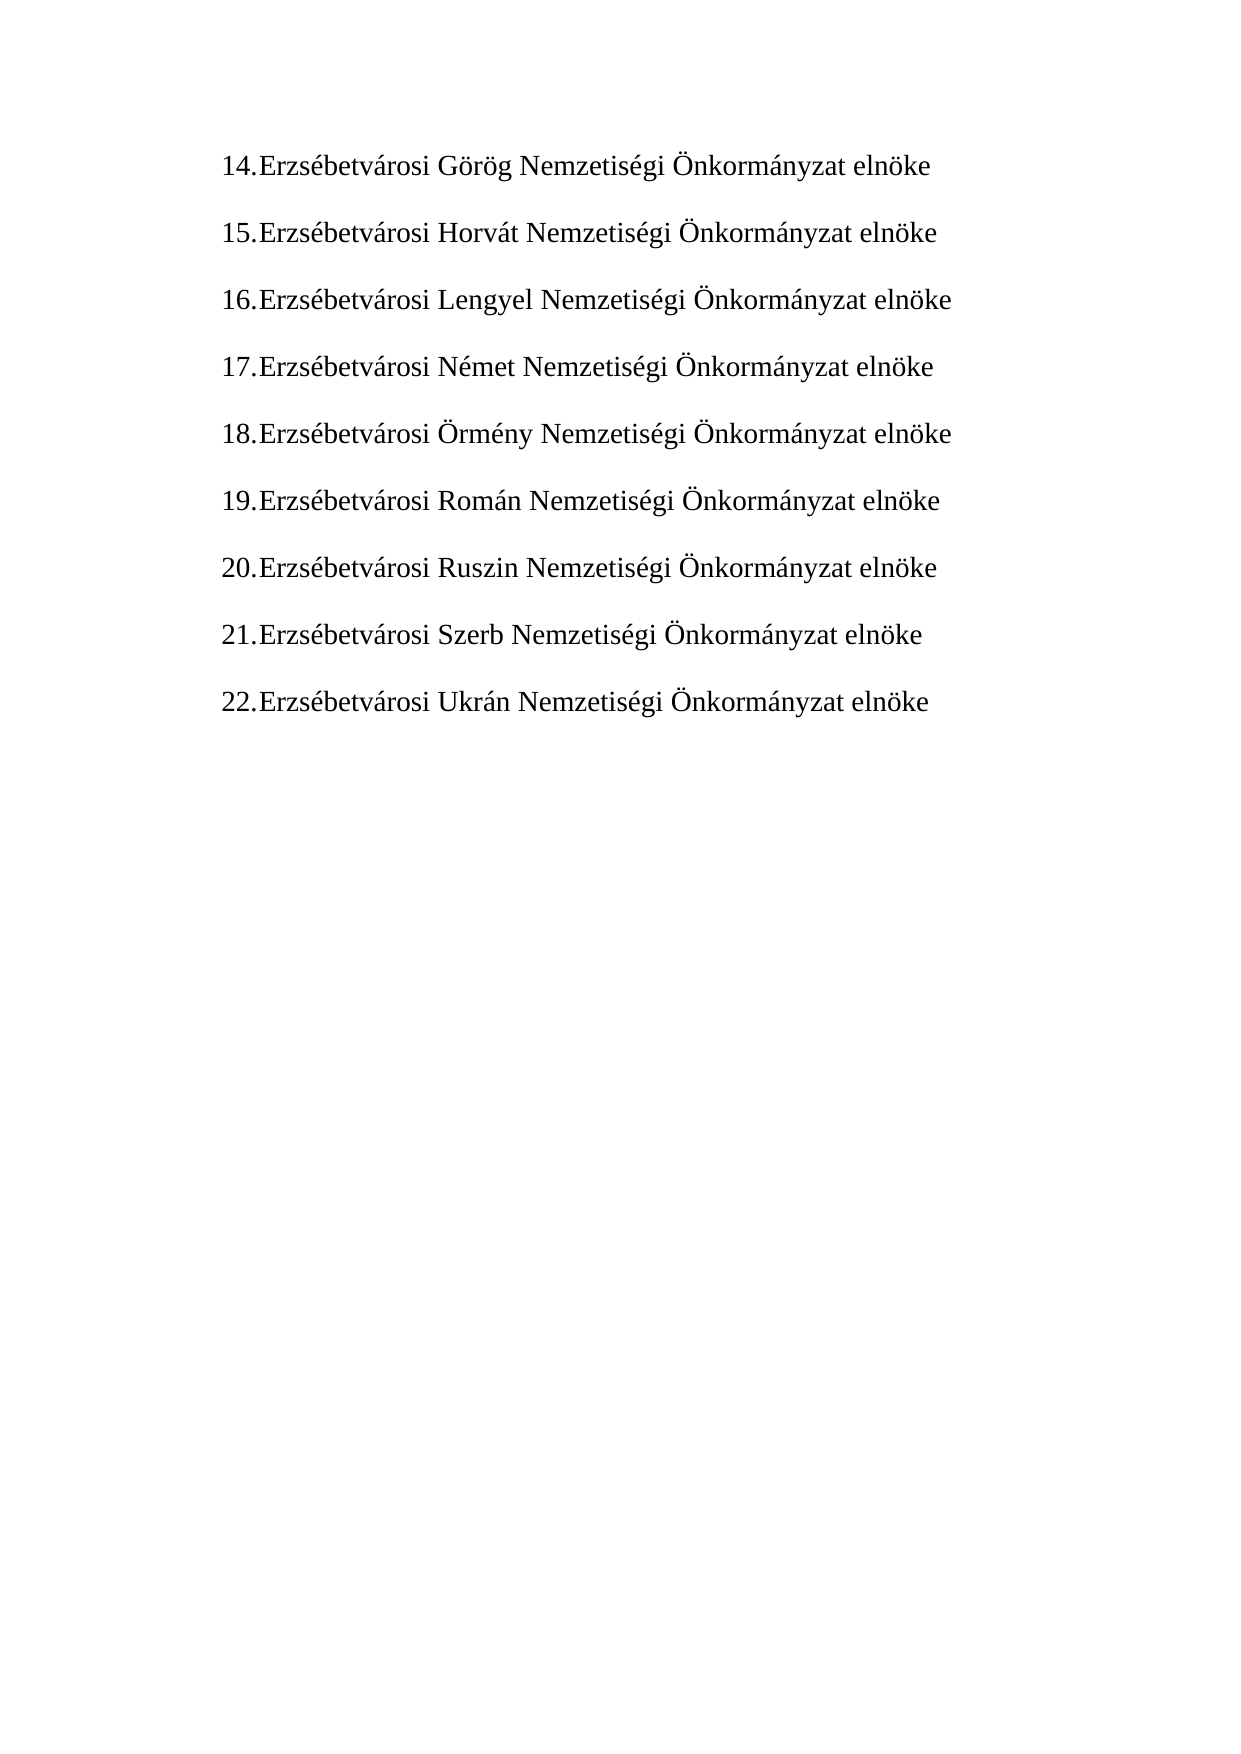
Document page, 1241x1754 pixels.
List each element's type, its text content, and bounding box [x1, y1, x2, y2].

list Erzsébetvárosi Szerb Nemzetiségi Önkormányzat elnöke [221, 617, 1093, 651]
list Erzsébetvárosi Német Nemzetiségi Önkormányzat elnöke [221, 349, 1093, 382]
list Erzsébetvárosi Horvát Nemzetiségi Önkormányzat elnöke [221, 215, 1093, 248]
list Erzsébetvárosi Örmény Nemzetiségi Önkormányzat elnöke [221, 416, 1093, 449]
list Erzsébetvárosi Ruszin Nemzetiségi Önkormányzat elnöke [221, 550, 1093, 584]
list Erzsébetvárosi Lengyel Nemzetiségi Önkormányzat elnöke [221, 282, 1093, 315]
list Erzsébetvárosi Ukrán Nemzetiségi Önkormányzat elnöke [221, 684, 1093, 718]
list Erzsébetvárosi Görög Nemzetiségi Önkormányzat elnöke [221, 148, 1093, 181]
list Erzsébetvárosi Román Nemzetiségi Önkormányzat elnöke [221, 483, 1093, 517]
